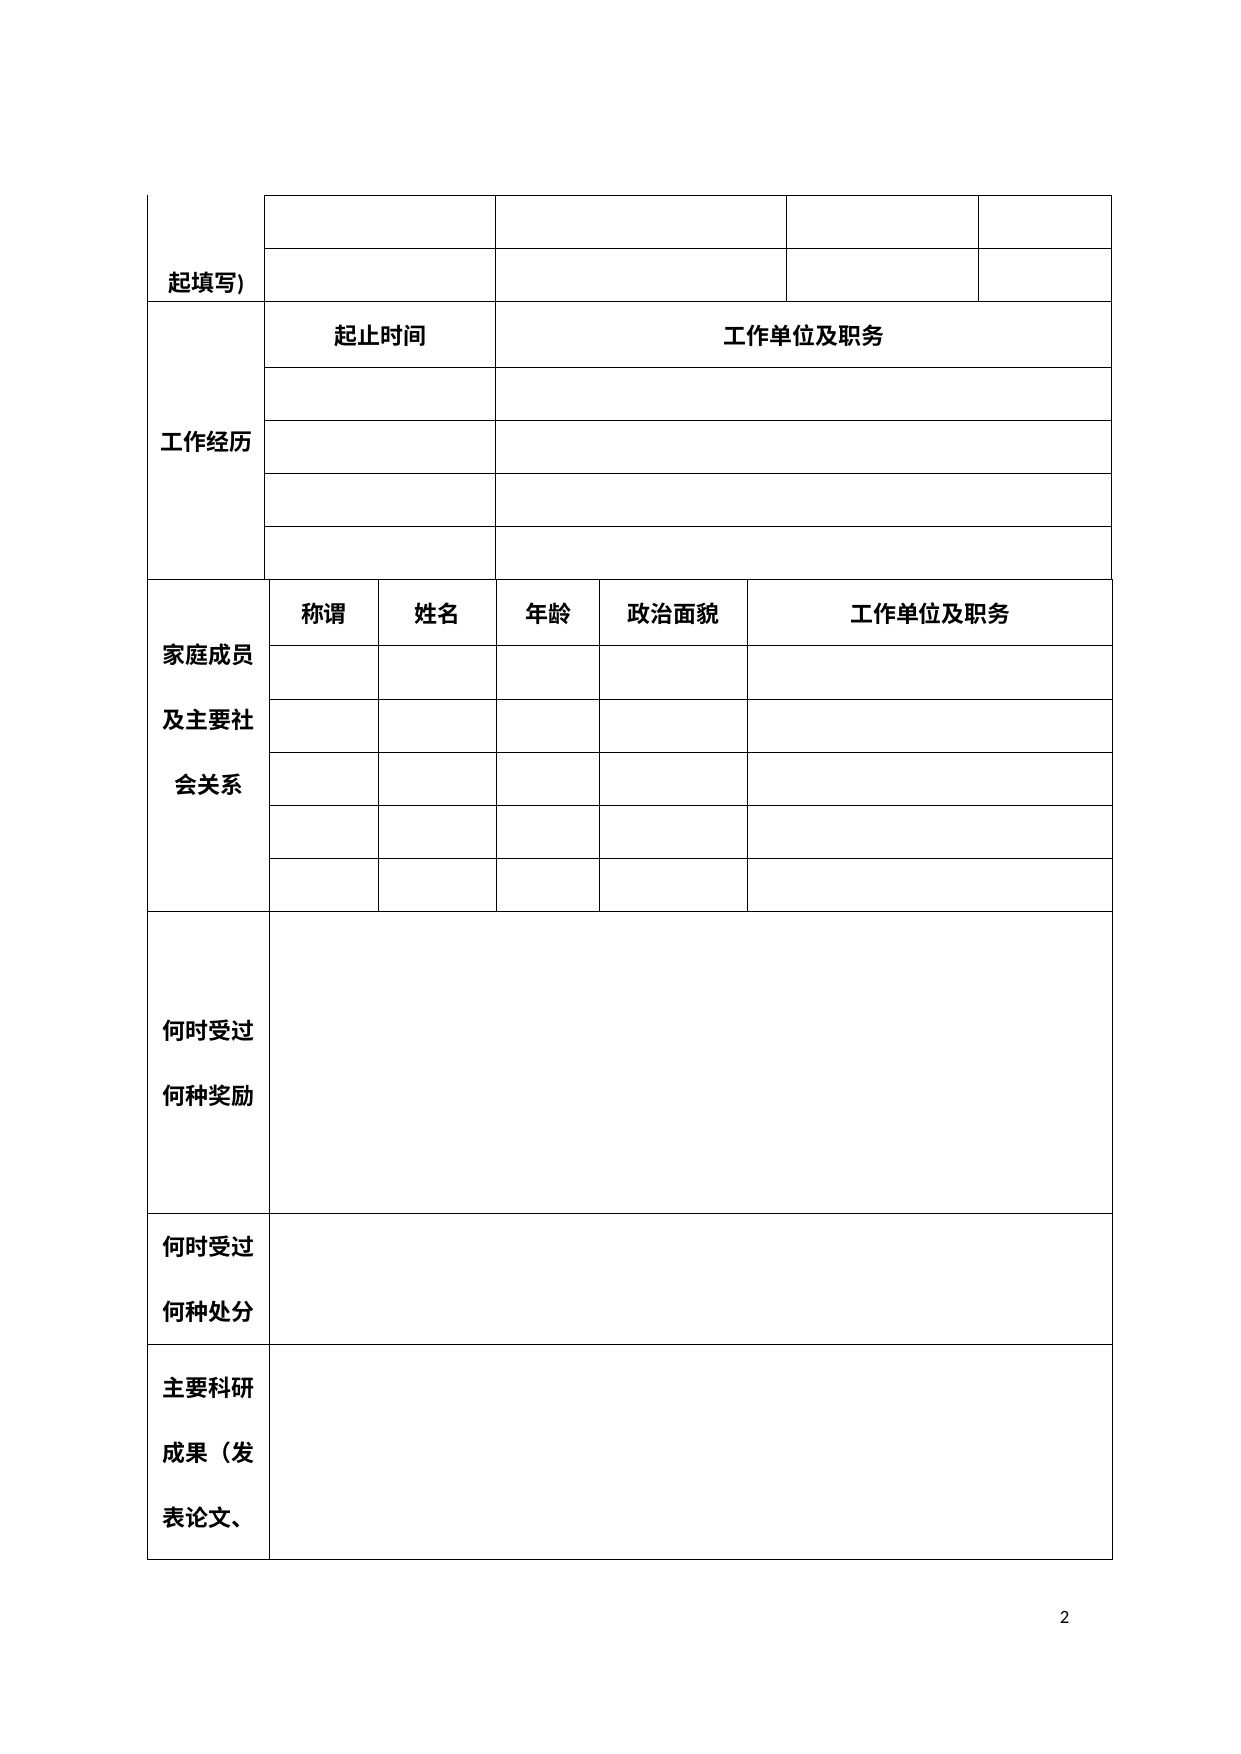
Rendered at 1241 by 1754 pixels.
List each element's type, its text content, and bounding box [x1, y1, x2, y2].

table_cell [979, 196, 1111, 248]
table_cell 何时受过何种奖励 [148, 912, 269, 1212]
table_cell [748, 700, 1112, 752]
table_cell [600, 806, 747, 858]
table_cell [600, 646, 747, 698]
table_cell [270, 700, 378, 752]
table_cell [265, 421, 495, 473]
table_cell [379, 806, 496, 858]
table_cell [748, 859, 1112, 911]
table_cell [497, 646, 599, 698]
table_cell [379, 646, 496, 698]
table_cell [265, 527, 495, 579]
table_cell [496, 527, 1111, 579]
table_cell 起止时间 [265, 302, 495, 367]
table_cell [270, 646, 378, 698]
table_cell [496, 196, 786, 248]
table_cell 称谓 [270, 580, 378, 645]
table_cell 何时受过何种处分 [148, 1214, 269, 1343]
table_cell [379, 859, 496, 911]
table_cell [787, 249, 978, 301]
table_cell [496, 421, 1111, 473]
table_cell [270, 1345, 1112, 1558]
table_cell [497, 806, 599, 858]
table_cell [265, 368, 495, 420]
table_cell [379, 753, 496, 805]
table_cell [270, 806, 378, 858]
table_cell [497, 859, 599, 911]
table_cell [265, 249, 495, 301]
table_cell [600, 753, 747, 805]
table_cell [270, 912, 1112, 1212]
table_cell [497, 700, 599, 752]
table_cell [496, 249, 786, 301]
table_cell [148, 1345, 269, 1558]
table_cell [600, 859, 747, 911]
table_cell [748, 806, 1112, 858]
table_cell [748, 753, 1112, 805]
table_cell [379, 700, 496, 752]
table_cell [270, 859, 378, 911]
table_cell [270, 1214, 1112, 1343]
table_cell [270, 753, 378, 805]
table_cell 工作单位及职务 [748, 580, 1112, 645]
table_cell [979, 249, 1111, 301]
table_cell 家庭成员及主要社会关系 [148, 580, 269, 858]
table_cell [496, 474, 1111, 526]
table_cell 年龄 [497, 580, 599, 645]
table_cell 工作经历 [148, 302, 264, 579]
table_cell [787, 196, 978, 248]
table_cell 姓名 [379, 580, 496, 645]
table_cell [748, 646, 1112, 698]
table_cell [265, 196, 495, 248]
table_cell [600, 700, 747, 752]
table_cell [496, 368, 1111, 420]
table_cell 工作单位及职务 [496, 302, 1111, 367]
table_cell [265, 474, 495, 526]
table_cell [148, 858, 269, 911]
table_cell [497, 753, 599, 805]
table_cell 政治面貌 [600, 580, 747, 645]
